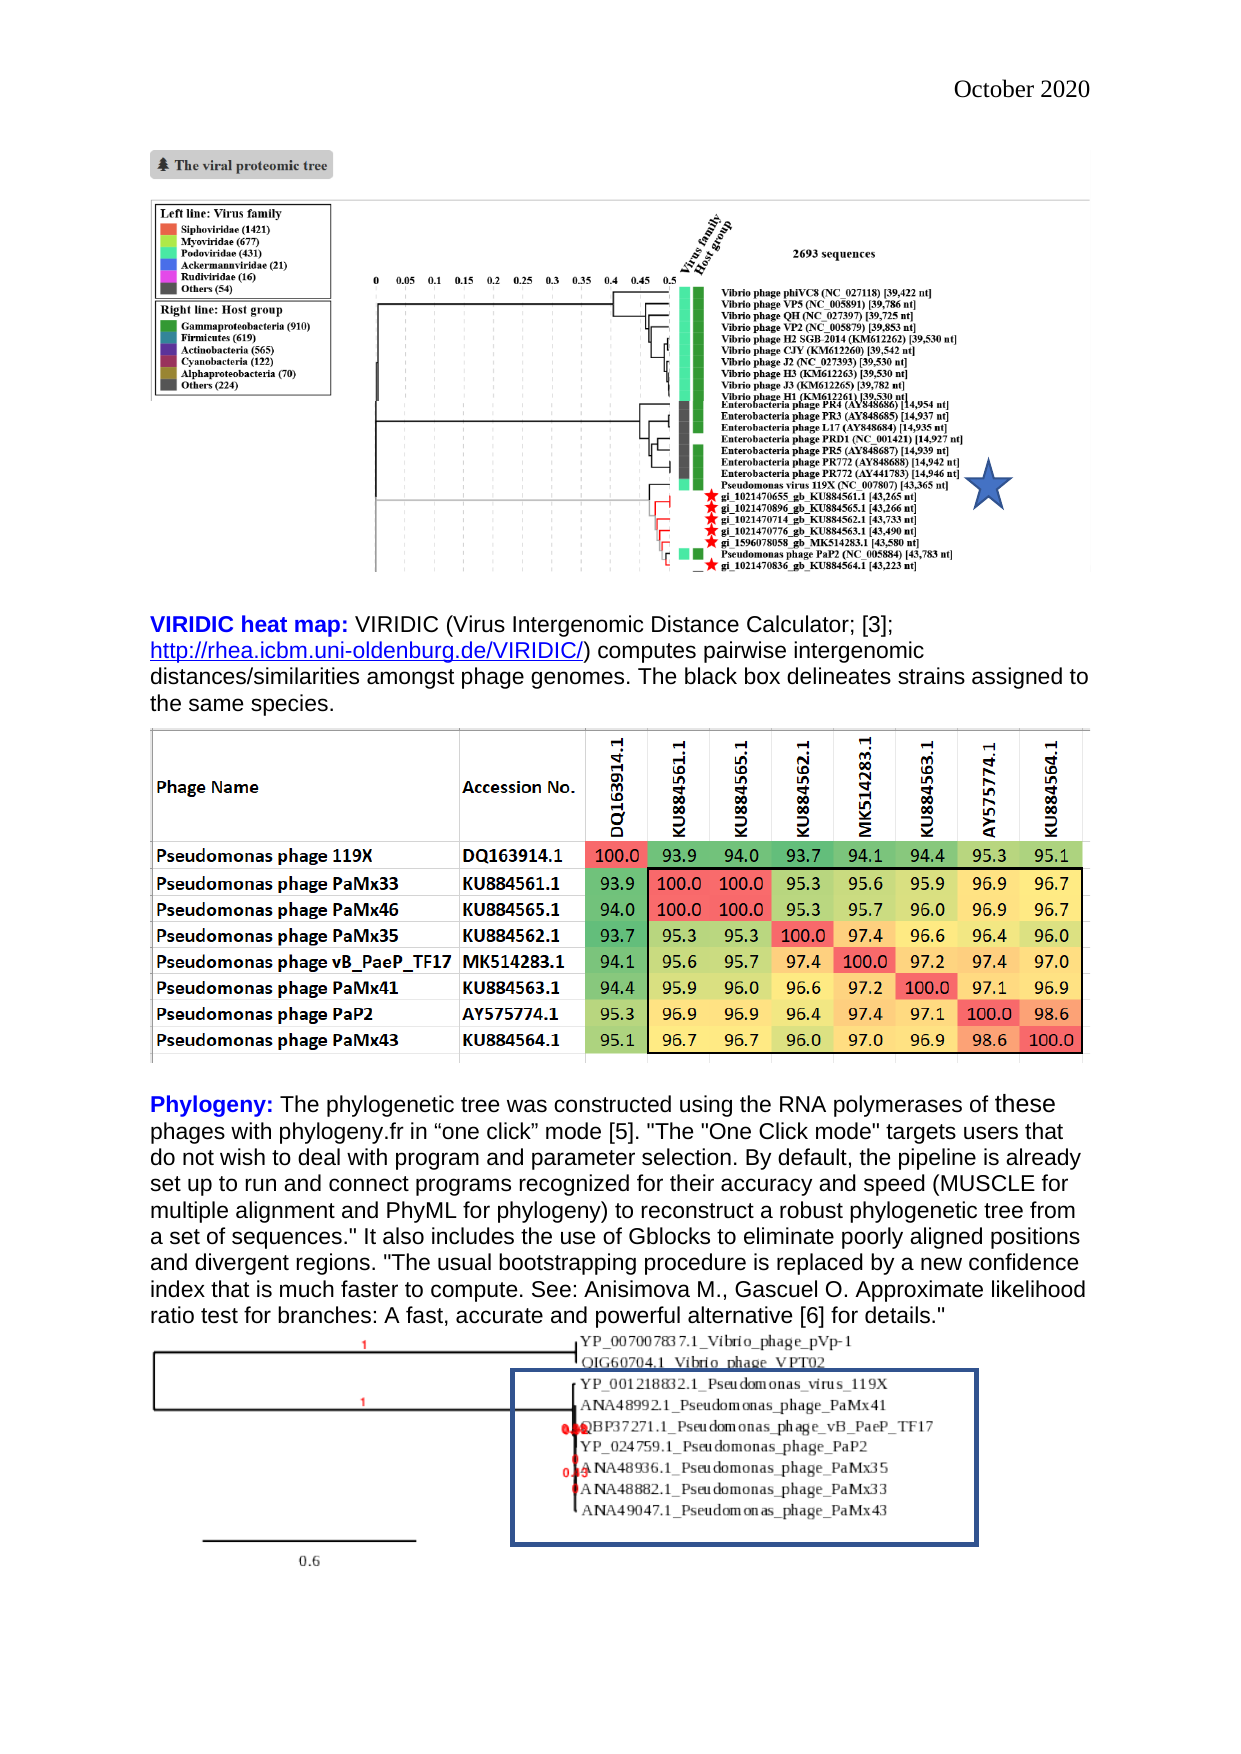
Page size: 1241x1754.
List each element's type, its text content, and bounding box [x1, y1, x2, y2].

text VIRIDIC heat map: VIRIDIC (Virus Intergenomic Distance Calculator; [3]; http://rhea.icbm.uni-oldenburg.de/VIRIDIC/) computes pairwise intergenomic distances/similarities amongst phage genomes. The black box delineates strains assigned to the same species. [150, 584, 1090, 716]
text Phylogeny: The phylogenetic tree was constructed using the RNA polymerases of these phages with phylogeny.fr in “one click” mode [5]. "The "One Click mode" targets users that do not wish to deal with program and parameter selection. By default, the pipeline is already set up to run and connect programs recognized for their accuracy and speed (MUSCLE for multiple alignment and PhyML for phylogeny) to reconstruct a robust phylogenetic tree from a set of sequences." It also includes the use of Gblocks to eliminate poorly aligned positions and divergent regions. "The usual bootstrapping procedure is replaced by a new confidence index that is much faster to compute. See: Anisimova M., Gascuel O. Approximate likelihood ratio test for branches: A fast, accurate and powerful alternative [6] for details." [150, 1089, 1090, 1328]
picture [150, 728, 1091, 1063]
picture [150, 1328, 1091, 1577]
picture [150, 150, 1091, 572]
